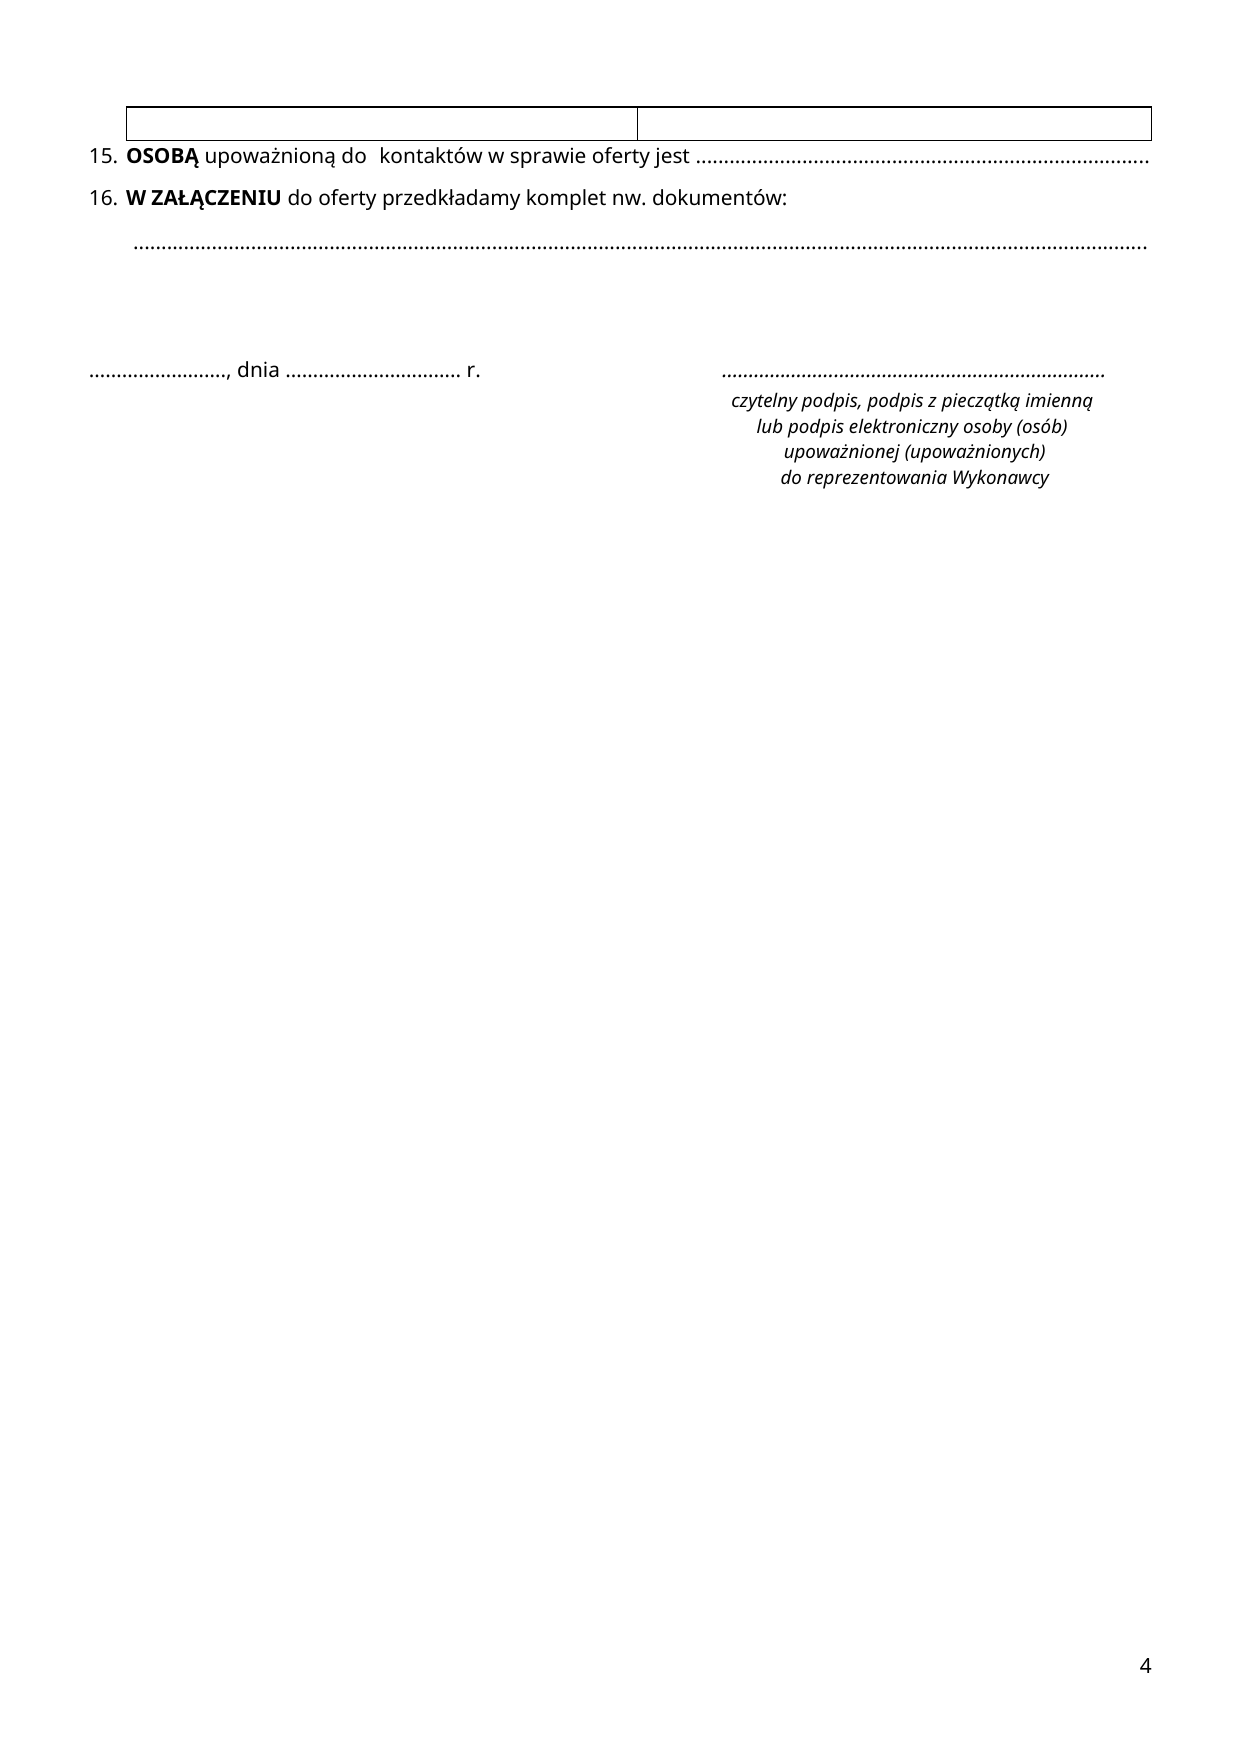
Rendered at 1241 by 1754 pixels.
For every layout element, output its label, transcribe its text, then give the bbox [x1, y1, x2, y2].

list W ZAŁĄCZENIU do oferty przedkładamy komplet nw. dokumentów: [89, 183, 1152, 212]
text czytelny podpis, podpis z pieczątką imienną [89, 388, 1152, 413]
table_cell [638, 108, 1151, 140]
text ……………………., dnia ………………………….. r. ……………………………………………………………… [89, 355, 1152, 384]
table_cell [127, 108, 637, 140]
text lub podpis elektroniczny osoby (osób) [89, 413, 1152, 439]
list OSOBĄ upoważnioną do kontaktów w sprawie oferty jest [89, 141, 1152, 169]
text upoważnionej (upoważnionych) [89, 439, 1152, 464]
text do reprezentowania Wykonawcy [89, 464, 1152, 490]
